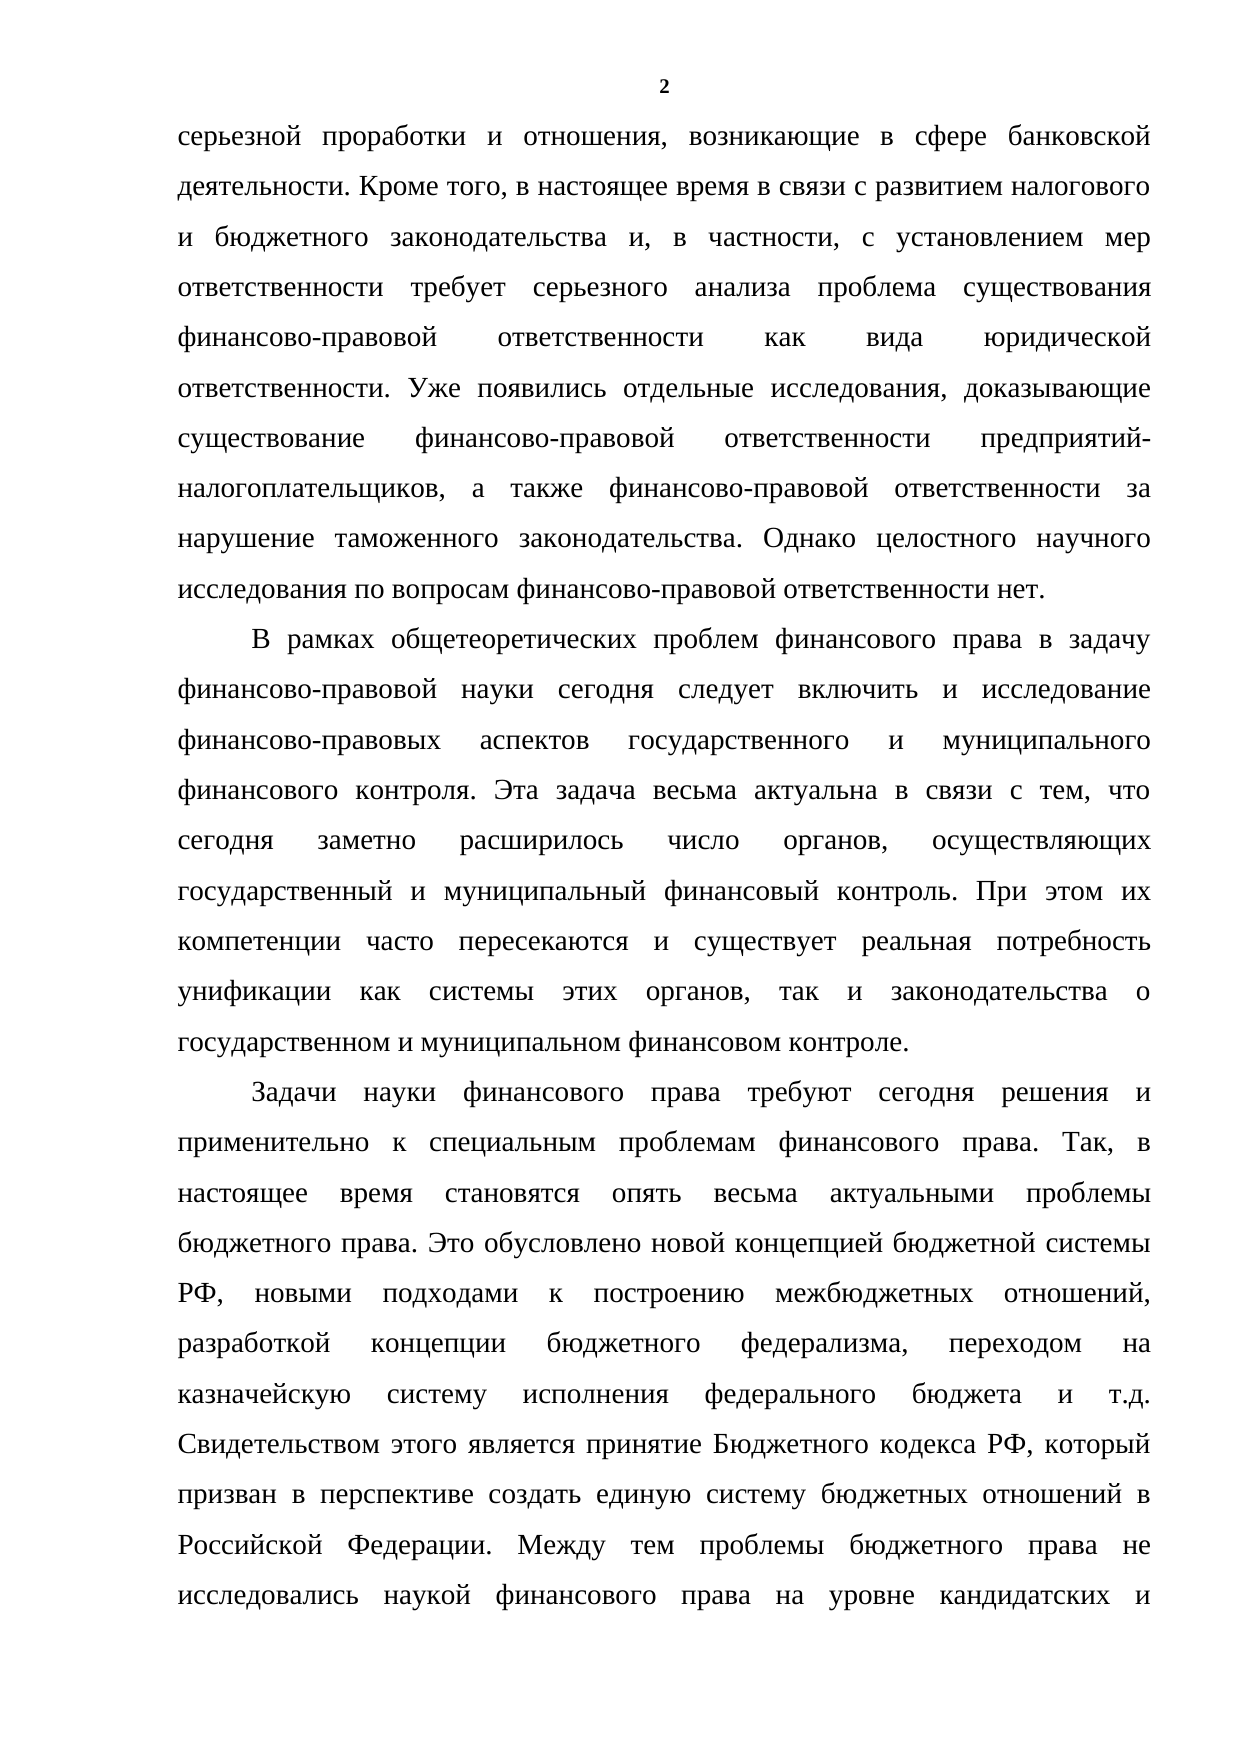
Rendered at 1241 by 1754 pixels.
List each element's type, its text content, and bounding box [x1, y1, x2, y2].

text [177, 1074, 1152, 1611]
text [177, 118, 1152, 604]
text В рамках общетеоретических проблем финансового права в задачу финансово-правовой науки сегодня следует включить и исследование финансово-правовых аспектов государственного и муниципального финансового контроля. Эта задача весьма актуальна в связи с тем, что сегодня заметно расширилось число органов, осуществляющих государственный и муниципальный финансовый контроль. При этом их компетенции часто пересекаются и существует реальная потребность унификации как системы этих органов, так и законодательства о государственном и муниципальном финансовом контроле. [177, 621, 1152, 1057]
